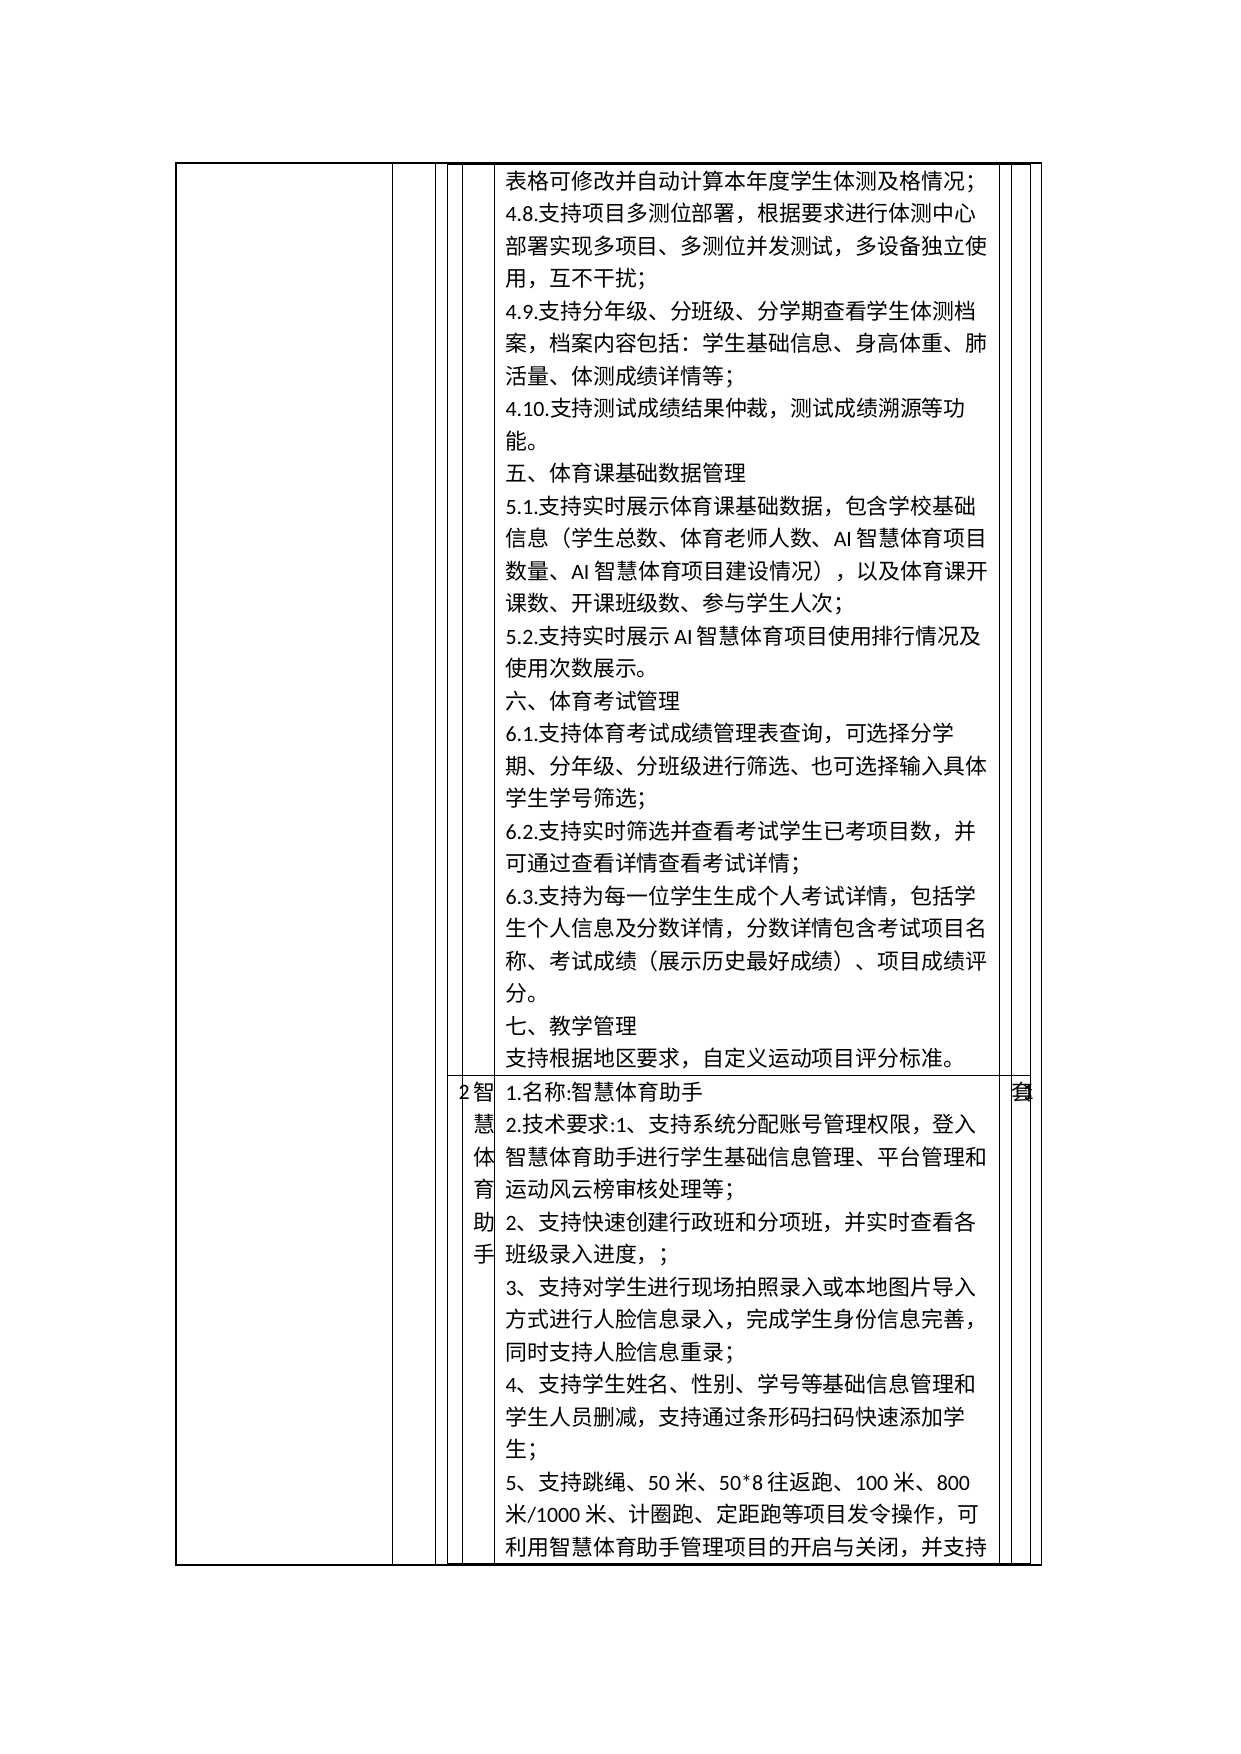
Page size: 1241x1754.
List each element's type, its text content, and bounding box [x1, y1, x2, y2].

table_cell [1031, 164, 1041, 1564]
table_cell 1 [393, 164, 435, 1564]
table_cell [177, 164, 392, 1564]
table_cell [436, 164, 447, 1564]
